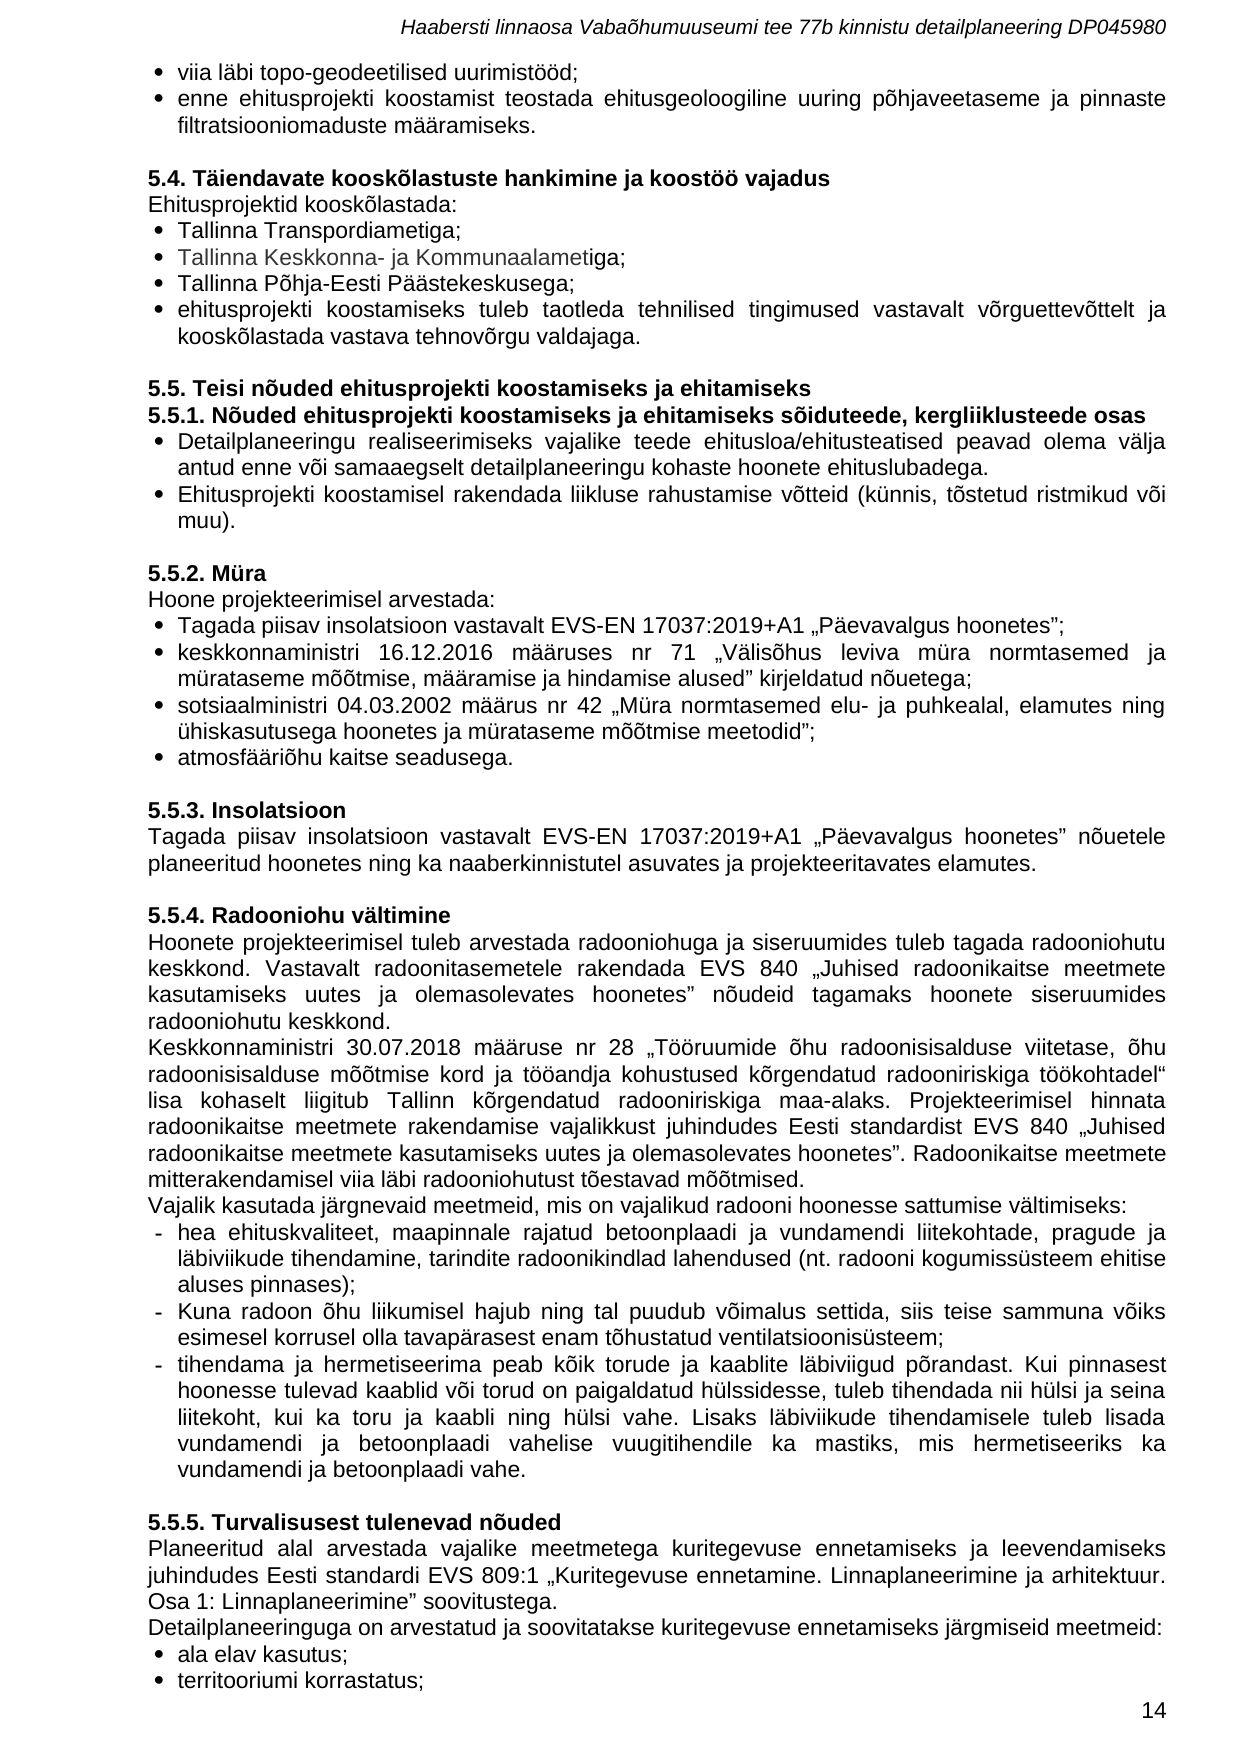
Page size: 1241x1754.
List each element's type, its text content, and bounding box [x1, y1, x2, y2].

list ehitusprojekti koostamiseks tuleb taotleda tehnilised tingimused vastavalt võrguettevõttelt ja kooskõlastada vastava tehnovõrgu valdajaga. [154, 296, 1167, 349]
list territooriumi korrastatus; [155, 1667, 1167, 1693]
list Tallinna Transpordiametiga; [154, 217, 1167, 243]
subtitle Müra [148, 560, 1167, 586]
list Detailplaneeringu realiseerimiseks vajalike teede ehitusloa/ehitusteatised peavad olema välja antud enne või samaaegselt detailplaneeringu kohaste hoonete ehituslubadega. [155, 428, 1167, 481]
text Detailplaneeringuga on arvestatud ja soovitatakse kuritegevuse ennetamiseks järgmiseid meetmeid: [148, 1614, 1167, 1641]
list ala elav kasutus; [155, 1641, 1167, 1667]
list sotsiaalministri 04.03.2002 määrus nr 42 „Müra normtasemed elu- ja puhkealal, elamutes ning ühiskasutusega hoonetes ja mürataseme mõõtmise meetodid”; [155, 692, 1167, 744]
list enne ehitusprojekti koostamist teostada ehitusgeoloogiline uuring põhjaveetaseme ja pinnaste filtratsiooniomaduste määramiseks. [154, 85, 1167, 138]
subtitle Täiendavate kooskõlastuste hankimine ja koostöö vajadus [148, 164, 1167, 191]
list keskkonnaministri 16.12.2016 määruses nr 71 „Välisõhus leviva müra normtasemed ja mürataseme mõõtmise, määramise ja hindamise alused” kirjeldatud nõuetega; [155, 639, 1167, 692]
text Ehitusprojektid kooskõlastada: [148, 191, 1167, 217]
subtitle Teisi nõuded ehitusprojekti koostamiseks ja ehitamiseks [148, 375, 1167, 402]
text Vajalik kasutada järgnevaid meetmeid, mis on vajalikud radooni hoonesse sattumise vältimiseks: [148, 1192, 1167, 1219]
subtitle Turvalisusest tulenevad nõuded [148, 1509, 1167, 1535]
list hea ehituskvaliteet, maapinnale rajatud betoonplaadi ja vundamendi liitekohtade, pragude ja läbiviikude tihendamine, tarindite radoonikindlad lahendused (nt. radooni kogumissüsteem ehitise aluses pinnases); [154, 1219, 1167, 1298]
list Tagada piisav insolatsioon vastavalt EVS-EN 17037:2019+A1 „Päevavalgus hoonetes”; [155, 612, 1167, 639]
list Tallinna Põhja-Eesti Päästekeskusega; [154, 270, 1167, 296]
subtitle Insolatsioon [148, 797, 1167, 823]
text Keskkonnaministri 30.07.2018 määruse nr 28 „Tööruumide õhu radoonisisalduse viitetase, õhu radoonisisalduse mõõtmise kord ja tööandja kohustused kõrgendatud radooniriskiga töökohtadel“ lisa kohaselt liigitub Tallinn kõrgendatud radooniriskiga maa-alaks. Projekteerimisel hinnata radoonikaitse meetmete rakendamise vajalikkust juhindudes Eesti standardist EVS 840 „Juhised radoonikaitse meetmete kasutamiseks uutes ja olemasolevates hoonetes”. Radoonikaitse meetmete mitterakendamisel viia läbi radooniohutust tõestavad mõõtmised. [148, 1034, 1167, 1192]
list tihendama ja hermetiseerima peab kõik torude ja kaablite läbiviigud põrandast. Kui pinnasest hoonesse tulevad kaablid või torud on paigaldatud hülssidesse, tuleb tihendada nii hülsi ja seina liitekoht, kui ka toru ja kaabli ning hülsi vahe. Lisaks läbiviikude tihendamisele tuleb lisada vundamendi ja betoonplaadi vahelise vuugitihendile ka mastiks, mis hermetiseeriks ka vundamendi ja betoonplaadi vahe. [154, 1351, 1167, 1482]
text Hoone projekteerimisel arvestada: [148, 586, 1167, 612]
list Ehitusprojekti koostamisel rakendada liikluse rahustamise võtteid (künnis, tõstetud ristmikud või muu). [155, 481, 1167, 533]
list Tallinna Keskkonna- ja Kommunaalametiga; [154, 243, 1167, 270]
subtitle Radooniohu vältimine [148, 902, 1167, 929]
list viia läbi topo-geodeetilised uurimistööd; [154, 59, 1167, 85]
list atmosfääriõhu kaitse seadusega. [155, 744, 1167, 771]
text Hoonete projekteerimisel tuleb arvestada radooniohuga ja siseruumides tuleb tagada radooniohutu keskkond. Vastavalt radoonitasemetele rakendada EVS 840 „Juhised radoonikaitse meetmete kasutamiseks uutes ja olemasolevates hoonetes” nõudeid tagamaks hoonete siseruumides radooniohutu keskkond. [148, 929, 1167, 1034]
text Tagada piisav insolatsioon vastavalt EVS-EN 17037:2019+A1 „Päevavalgus hoonetes” nõuetele planeeritud hoonetes ning ka naaberkinnistutel asuvates ja projekteeritavates elamutes. [148, 823, 1167, 876]
text Planeeritud alal arvestada vajalike meetmetega kuritegevuse ennetamiseks ja leevendamiseks juhindudes Eesti standardi EVS 809:1 „Kuritegevuse ennetamine. Linnaplaneerimine ja arhitektuur. Osa 1: Linnaplaneerimine” soovitustega. [148, 1535, 1167, 1614]
subtitle Nõuded ehitusprojekti koostamiseks ja ehitamiseks sõiduteede, kergliiklusteede osas [148, 402, 1167, 428]
list Kuna radoon õhu liikumisel hajub ning tal puudub võimalus settida, siis teise sammuna võiks esimesel korrusel olla tavapärasest enam tõhustatud ventilatsioonisüsteem; [154, 1298, 1167, 1351]
